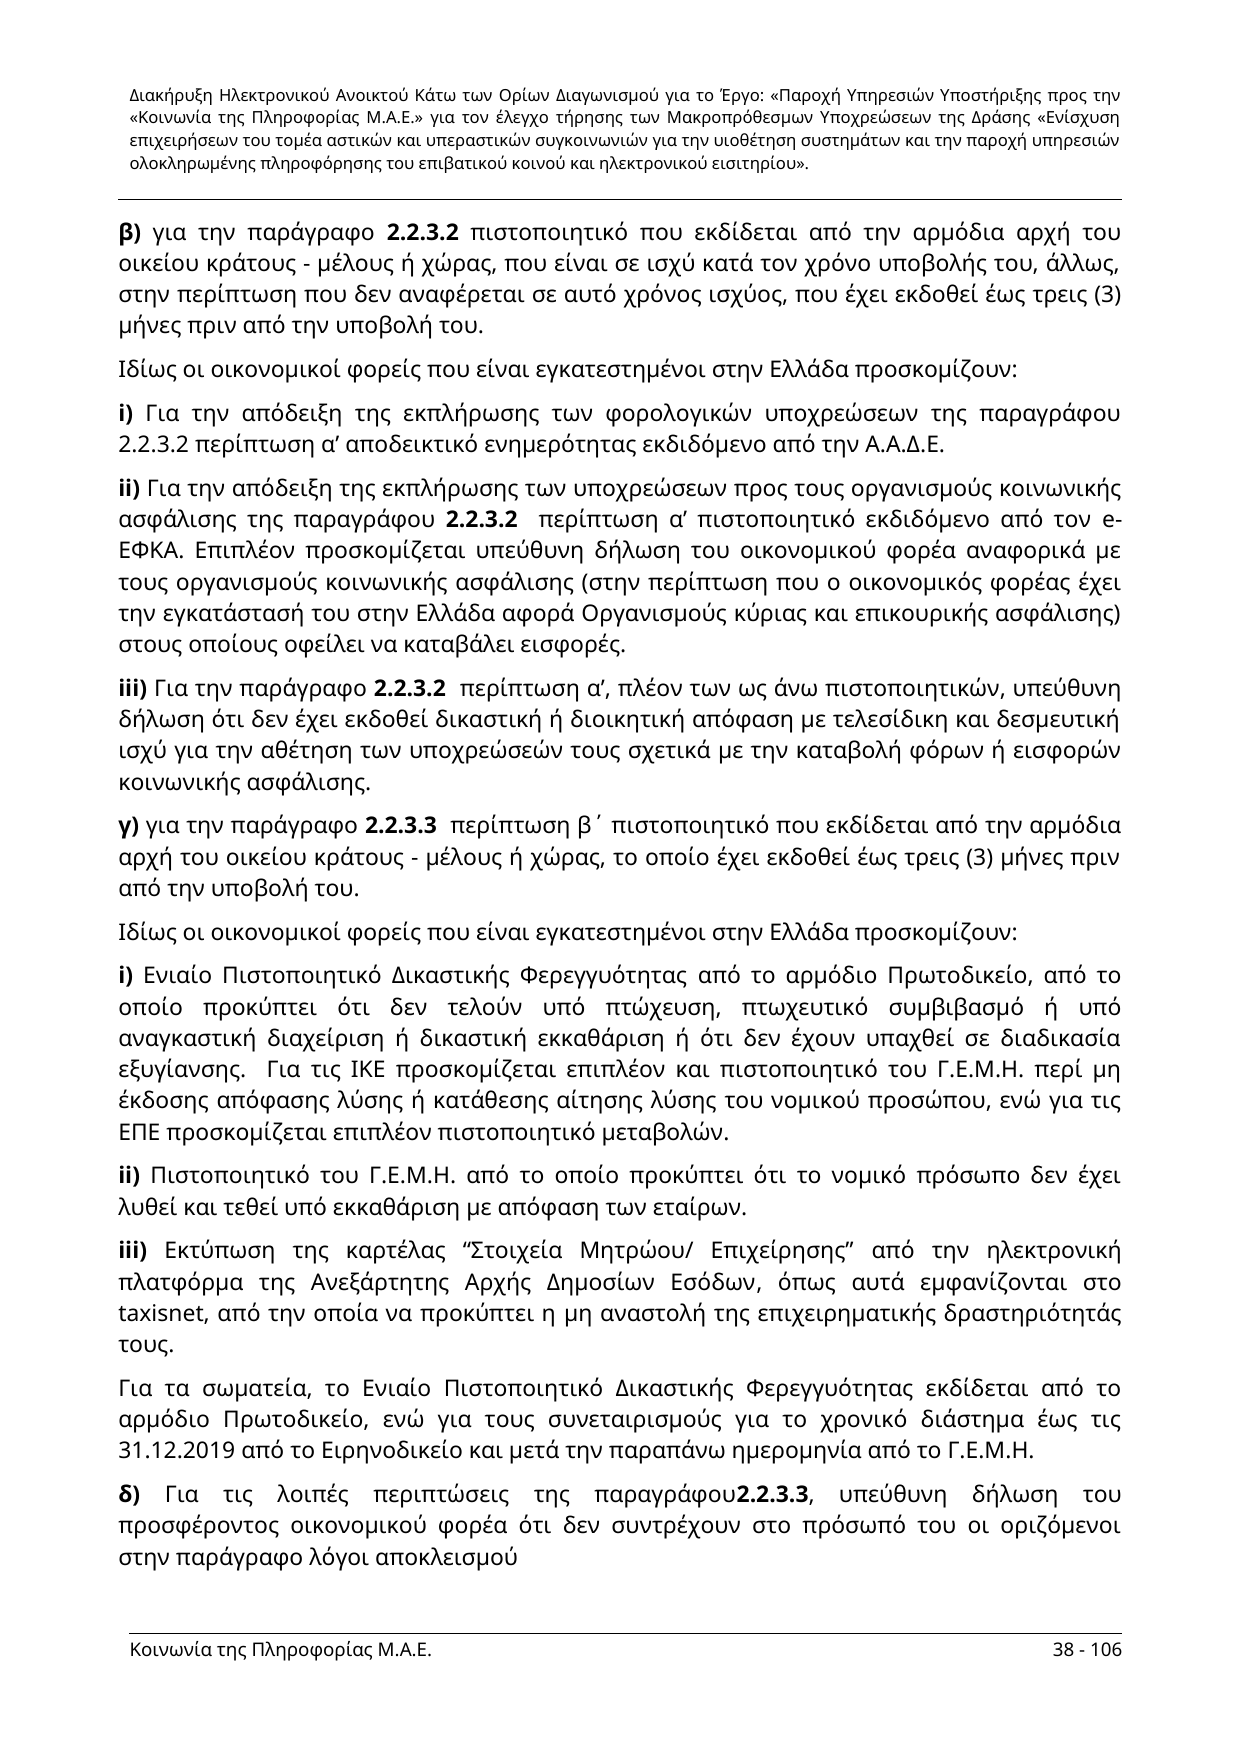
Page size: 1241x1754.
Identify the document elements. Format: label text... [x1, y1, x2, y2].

text γ) για την παράγραφο 2.2.3.3 περίπτωση β΄ πιστοποιητικό που εκδίδεται από την αρμόδια αρχή του οικείου κράτους - μέλους ή χώρας, το οποίο έχει εκδοθεί έως τρεις (3) μήνες πριν από την υποβολή του. [118, 809, 1122, 903]
text δ) Για τις λοιπές περιπτώσεις της παραγράφου2.2.3.3, υπεύθυνη δήλωση του προσφέροντος οικονομικού φορέα ότι δεν συντρέχουν στο πρόσωπό του οι οριζόμενοι στην παράγραφο λόγοι αποκλεισμού [118, 1478, 1122, 1572]
text iii) Για την παράγραφο 2.2.3.2 περίπτωση α’, πλέον των ως άνω πιστοποιητικών, υπεύθυνη δήλωση ότι δεν έχει εκδοθεί δικαστική ή διοικητική απόφαση με τελεσίδικη και δεσμευτική ισχύ για την αθέτηση των υποχρεώσεών τους σχετικά με την καταβολή φόρων ή εισφορών κοινωνικής ασφάλισης. [118, 672, 1122, 797]
text ii) Πιστοποιητικό του Γ.Ε.Μ.Η. από το οποίο προκύπτει ότι το νομικό πρόσωπο δεν έχει λυθεί και τεθεί υπό εκκαθάριση με απόφαση των εταίρων. [118, 1159, 1122, 1222]
text β) για την παράγραφο 2.2.3.2 πιστοποιητικό που εκδίδεται από την αρμόδια αρχή του οικείου κράτους - μέλους ή χώρας, που είναι σε ισχύ κατά τον χρόνο υποβολής του, άλλως, στην περίπτωση που δεν αναφέρεται σε αυτό χρόνος ισχύος, που έχει εκδοθεί έως τρεις (3) μήνες πριν από την υποβολή του. [118, 216, 1122, 341]
text Ιδίως οι οικονομικοί φορείς που είναι εγκατεστημένοι στην Ελλάδα προσκομίζουν: [118, 353, 1122, 384]
text Ιδίως οι οικονομικοί φορείς που είναι εγκατεστημένοι στην Ελλάδα προσκομίζουν: [118, 916, 1122, 947]
text Για τα σωματεία, το Ενιαίο Πιστοποιητικό Δικαστικής Φερεγγυότητας εκδίδεται από το αρμόδιο Πρωτοδικείο, ενώ για τους συνεταιρισμούς για το χρονικό διάστημα έως τις 31.12.2019 από το Ειρηνοδικείο και μετά την παραπάνω ημερομηνία από το Γ.Ε.Μ.Η. [118, 1372, 1122, 1466]
text ii) Για την απόδειξη της εκπλήρωσης των υποχρεώσεων προς τους οργανισμούς κοινωνικής ασφάλισης της παραγράφου 2.2.3.2 περίπτωση α’ πιστοποιητικό εκδιδόμενο από τον e-ΕΦΚΑ. Επιπλέον προσκομίζεται υπεύθυνη δήλωση του οικονομικού φορέα αναφορικά με τους οργανισμούς κοινωνικής ασφάλισης (στην περίπτωση που ο οικονομικός φορέας έχει την εγκατάστασή του στην Ελλάδα αφορά Οργανισμούς κύριας και επικουρικής ασφάλισης) στους οποίους οφείλει να καταβάλει εισφορές. [118, 472, 1122, 659]
text i) Για την απόδειξη της εκπλήρωσης των φορολογικών υποχρεώσεων της παραγράφου 2.2.3.2 περίπτωση α’ αποδεικτικό ενημερότητας εκδιδόμενο από την Α.Α.Δ.Ε. [118, 397, 1122, 459]
text i) Ενιαίο Πιστοποιητικό Δικαστικής Φερεγγυότητας από το αρμόδιο Πρωτοδικείο, από το οποίο προκύπτει ότι δεν τελούν υπό πτώχευση, πτωχευτικό συμβιβασμό ή υπό αναγκαστική διαχείριση ή δικαστική εκκαθάριση ή ότι δεν έχουν υπαχθεί σε διαδικασία εξυγίανσης. Για τις ΙΚΕ προσκομίζεται επιπλέον και πιστοποιητικό του Γ.Ε.Μ.Η. περί μη έκδοσης απόφασης λύσης ή κατάθεσης αίτησης λύσης του νομικού προσώπου, ενώ για τις ΕΠΕ προσκομίζεται επιπλέον πιστοποιητικό μεταβολών. [118, 959, 1122, 1147]
text iii) Εκτύπωση της καρτέλας “Στοιχεία Μητρώου/ Επιχείρησης” από την ηλεκτρονική πλατφόρμα της Ανεξάρτητης Αρχής Δημοσίων Εσόδων, όπως αυτά εμφανίζονται στο taxisnet, από την οποία να προκύπτει η μη αναστολή της επιχειρηματικής δραστηριότητάς τους. [118, 1234, 1122, 1359]
